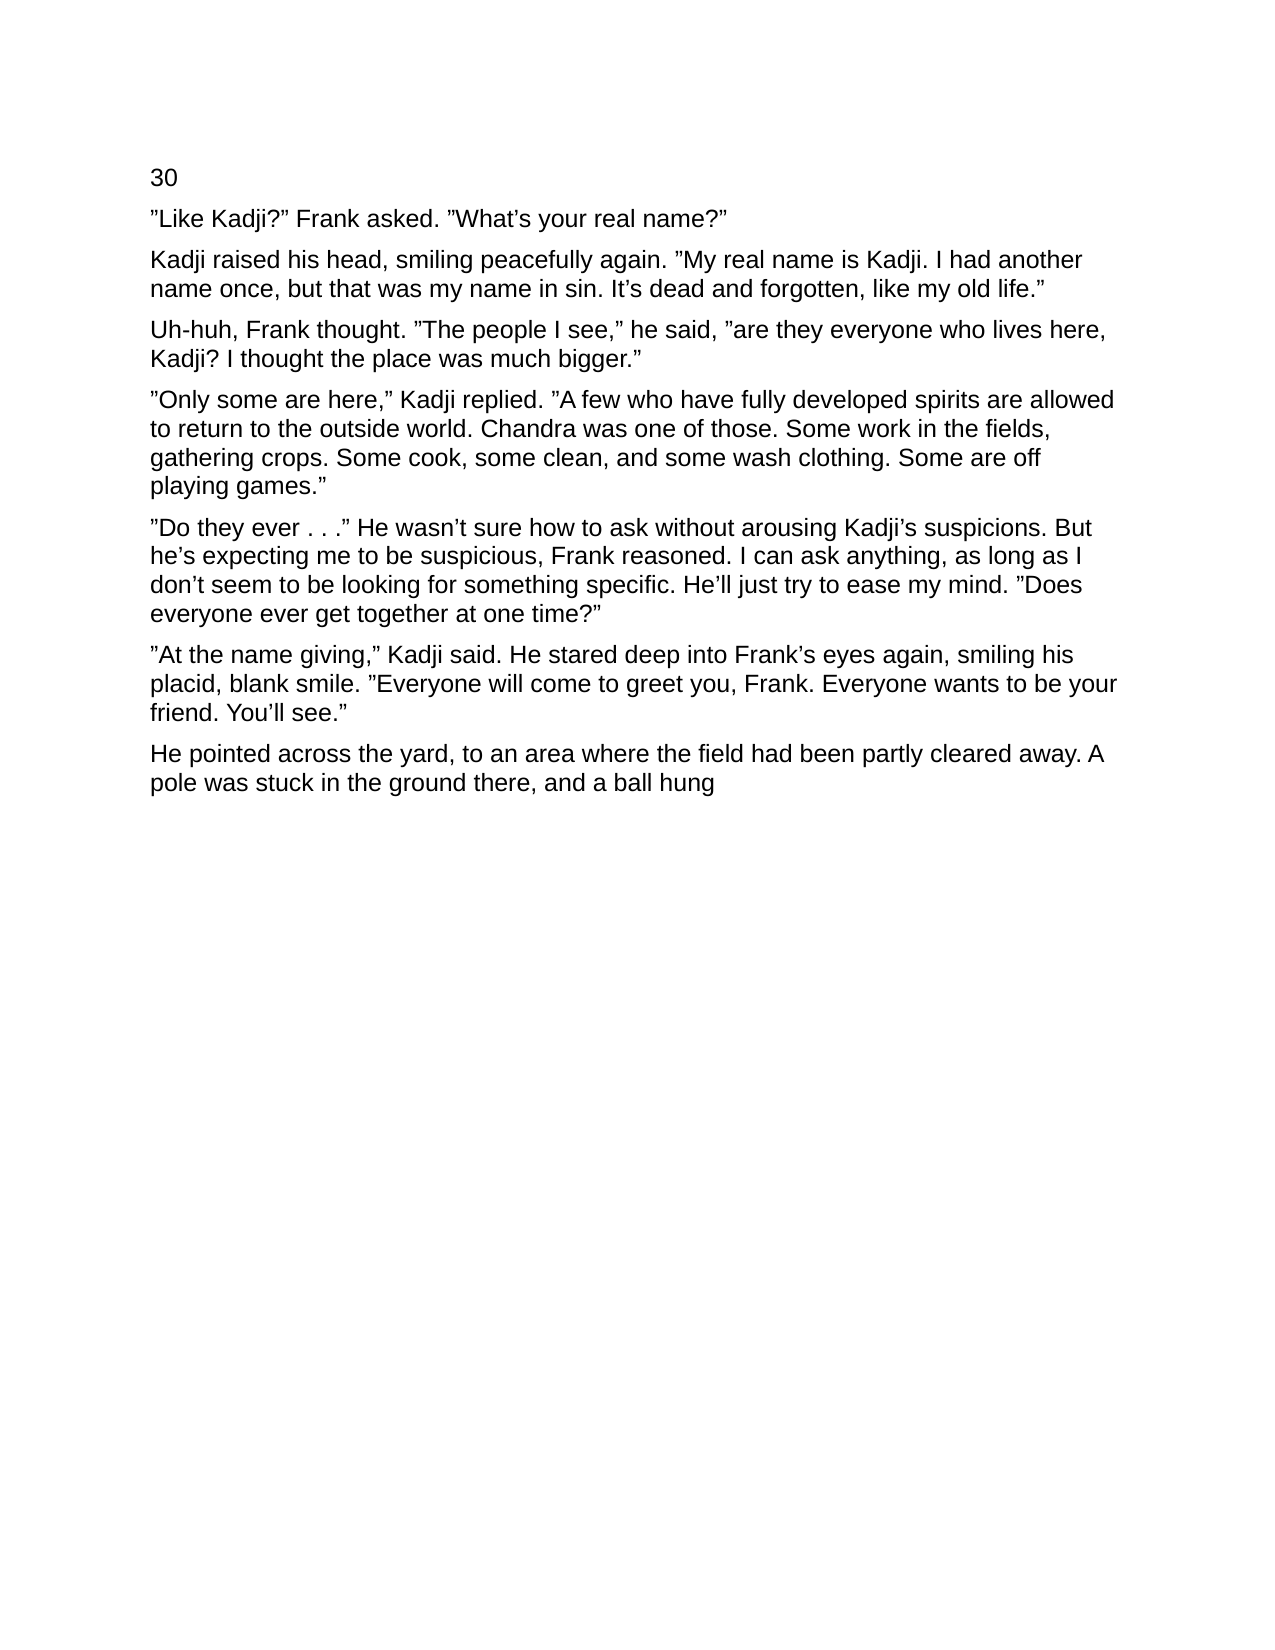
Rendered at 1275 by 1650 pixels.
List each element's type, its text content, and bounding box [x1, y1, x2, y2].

text ”At the name giving,” Kadji said. He stared deep into Frank’s eyes again, smiling his placid, blank smile. ”Everyone will come to greet you, Frank. Everyone wants to be your friend. You’ll see.” [150, 640, 1125, 726]
text 30 [150, 162, 1125, 191]
text ”Only some are here,” Kadji replied. ”A few who have fully developed spirits are allowed to return to the outside world. Chandra was one of those. Some work in the fields, gathering crops. Some cook, some clean, and some wash clothing. Some are off playing games.” [150, 385, 1125, 500]
text ”Like Kadji?” Frank asked. ”What’s your real name?” [150, 204, 1125, 232]
text Uh-huh, Frank thought. ”The people I see,” he said, ”are they everyone who lives here, Kadji? I thought the place was much bigger.” [150, 315, 1125, 372]
text Kadji raised his head, smiling peacefully again. ”My real name is Kadji. I had another name once, but that was my name in sin. It’s dead and forgotten, like my old life.” [150, 245, 1125, 302]
text ”Do they ever . . .” He wasn’t sure how to ask without arousing Kadji’s suspicions. But he’s expecting me to be suspicious, Frank reasoned. I can ask anything, as long as I don’t seem to be looking for something specific. He’ll just try to ease my mind. ”Does everyone ever get together at one time?” [150, 512, 1125, 627]
text He pointed across the yard, to an area where the field had been partly cleared away. A pole was stuck in the ground there, and a ball hung [150, 739, 1125, 796]
